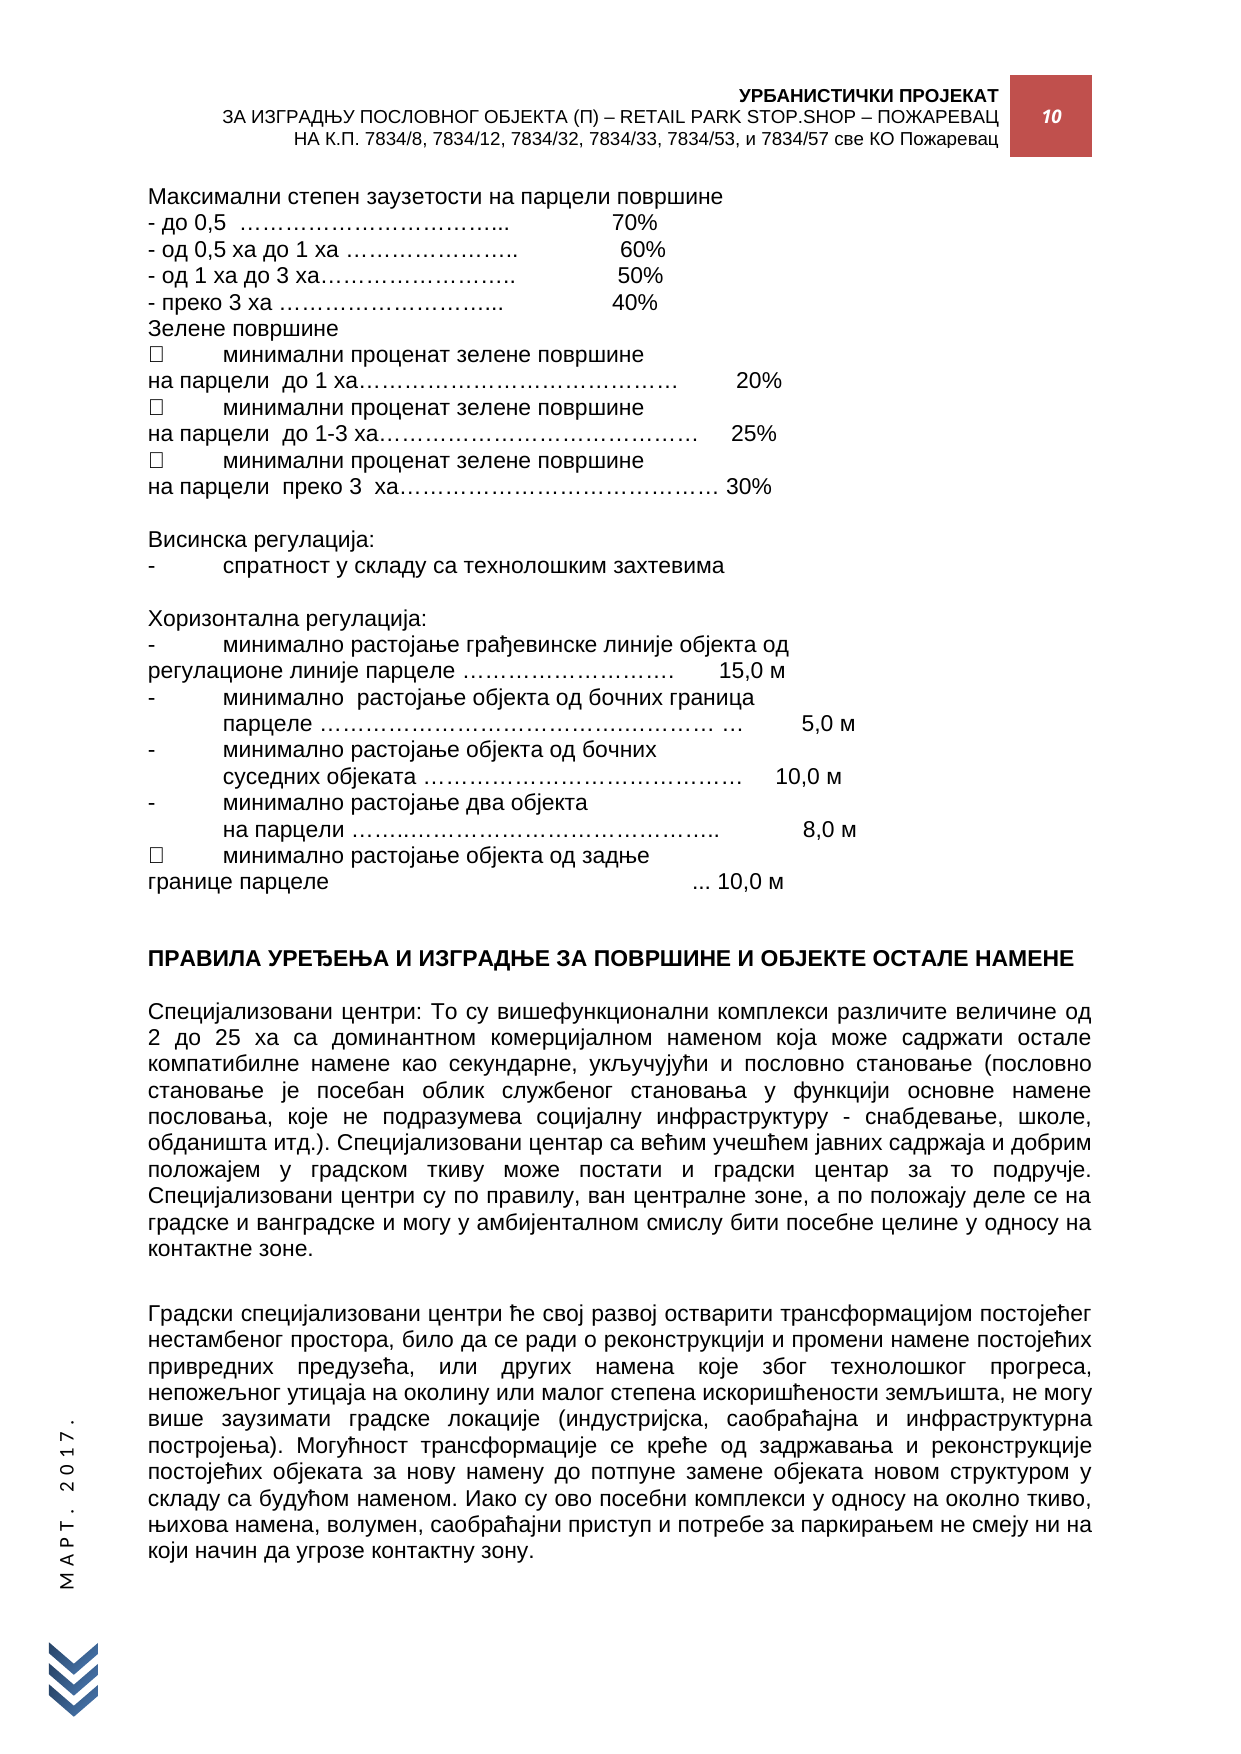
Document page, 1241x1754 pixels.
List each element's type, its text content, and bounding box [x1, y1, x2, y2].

text - минимално растојање објекта од бочних [148, 736, 1092, 763]
text - спратност у складу са технолошким захтевима [148, 552, 1092, 578]
text - минимално растојање грађевинске линије објекта од [148, 631, 1092, 657]
text границе парцеле ... 10,0 м [148, 868, 1092, 894]
text - до 0,5 ……………………………... 70% [148, 209, 1092, 236]
text Специјализовани центри: То су вишефункционални комплекси различите величине од 2 до 25 ха са доминантном комерцијалном наменом која може садржати остале компатибилне намене као секундарне, укључујући и пословно становање (пословно становање је посебан облик службеног становања у функцији основне намене пословања, које не подразумева социјалну инфраструктуру - снабдевање, школе, обданишта итд.). Специјализовани центар са већим учешћем јавних садржаја и добрим положајем у градском ткиву може постати и градски центар за то подручје. Специјализовани центри су по правилу, ван централне зоне, а по положају деле се на градске и ванградске и могу у амбијенталном смислу бити посебне целине у односу на контактне зоне. [148, 998, 1092, 1261]
text  минимално растојање објекта од задње [148, 842, 1092, 868]
text Правила уређења И ИЗГРАДЊЕ за површине и објекте ОСТАЛЕ намене [148, 945, 1092, 971]
text - преко 3 ха ………………………... 40% [148, 288, 1092, 315]
text на парцели преко 3 ха…………………………………… 30% [148, 473, 1092, 499]
text Зелене површине [148, 315, 1092, 341]
text  минимални проценат зелене површине [148, 447, 1092, 473]
text  минимални проценат зелене површине [148, 341, 1092, 367]
text Висинска регулација: [148, 526, 1092, 552]
text - минимално растојање објекта од бочних граница [148, 684, 1092, 710]
text Градски специјализовани центри ће свој развој остварити трансформацијом постојећег нестамбеног простора, било да се ради о реконструкцији и промени намене постојећих привредних предузећа, или других намена које због технолошког прогреса, непожељног утицаја на околину или малог степена искоришћености земљишта, не могу више заузимати градске локације (индустријска, саобраћајна и инфраструктурна постројења). Могућност трансформације се креће од задржавања и реконструкције постојећих објеката за нову намену до потпуне замене објеката новом структуром у складу са будућом наменом. Иако су ово посебни комплекси у односу на околно ткиво, њихова намена, волумен, саобраћајни приступ и потребе за паркирањем не смеју ни на који начин да угрозе контактну зону. [148, 1300, 1092, 1563]
text на парцели до 1 ха…………………………………… 20% [148, 367, 1092, 394]
text на парцели ……..………………………………….. 8,0 м [148, 816, 1092, 842]
text Максимални степен заузетости на парцели површине [148, 183, 1092, 209]
text Хоризонтална регулација: [148, 605, 1092, 631]
text парцеле ………………………………….………… … 5,0 м [148, 710, 1092, 736]
text  минимални проценат зелене површине [148, 394, 1092, 420]
text на парцели до 1-3 ха…………………………………… 25% [148, 420, 1092, 447]
text - минимално растојање два објекта [148, 789, 1092, 816]
text - од 1 ха до 3 ха…………………….. 50% [148, 262, 1092, 288]
text суседних објеката …………………………………… 10,0 м [148, 763, 1092, 789]
text - од 0,5 ха до 1 ха ………………….. 60% [148, 236, 1092, 262]
text регулационе линије парцеле ………………………. 15,0 м [148, 657, 1092, 684]
